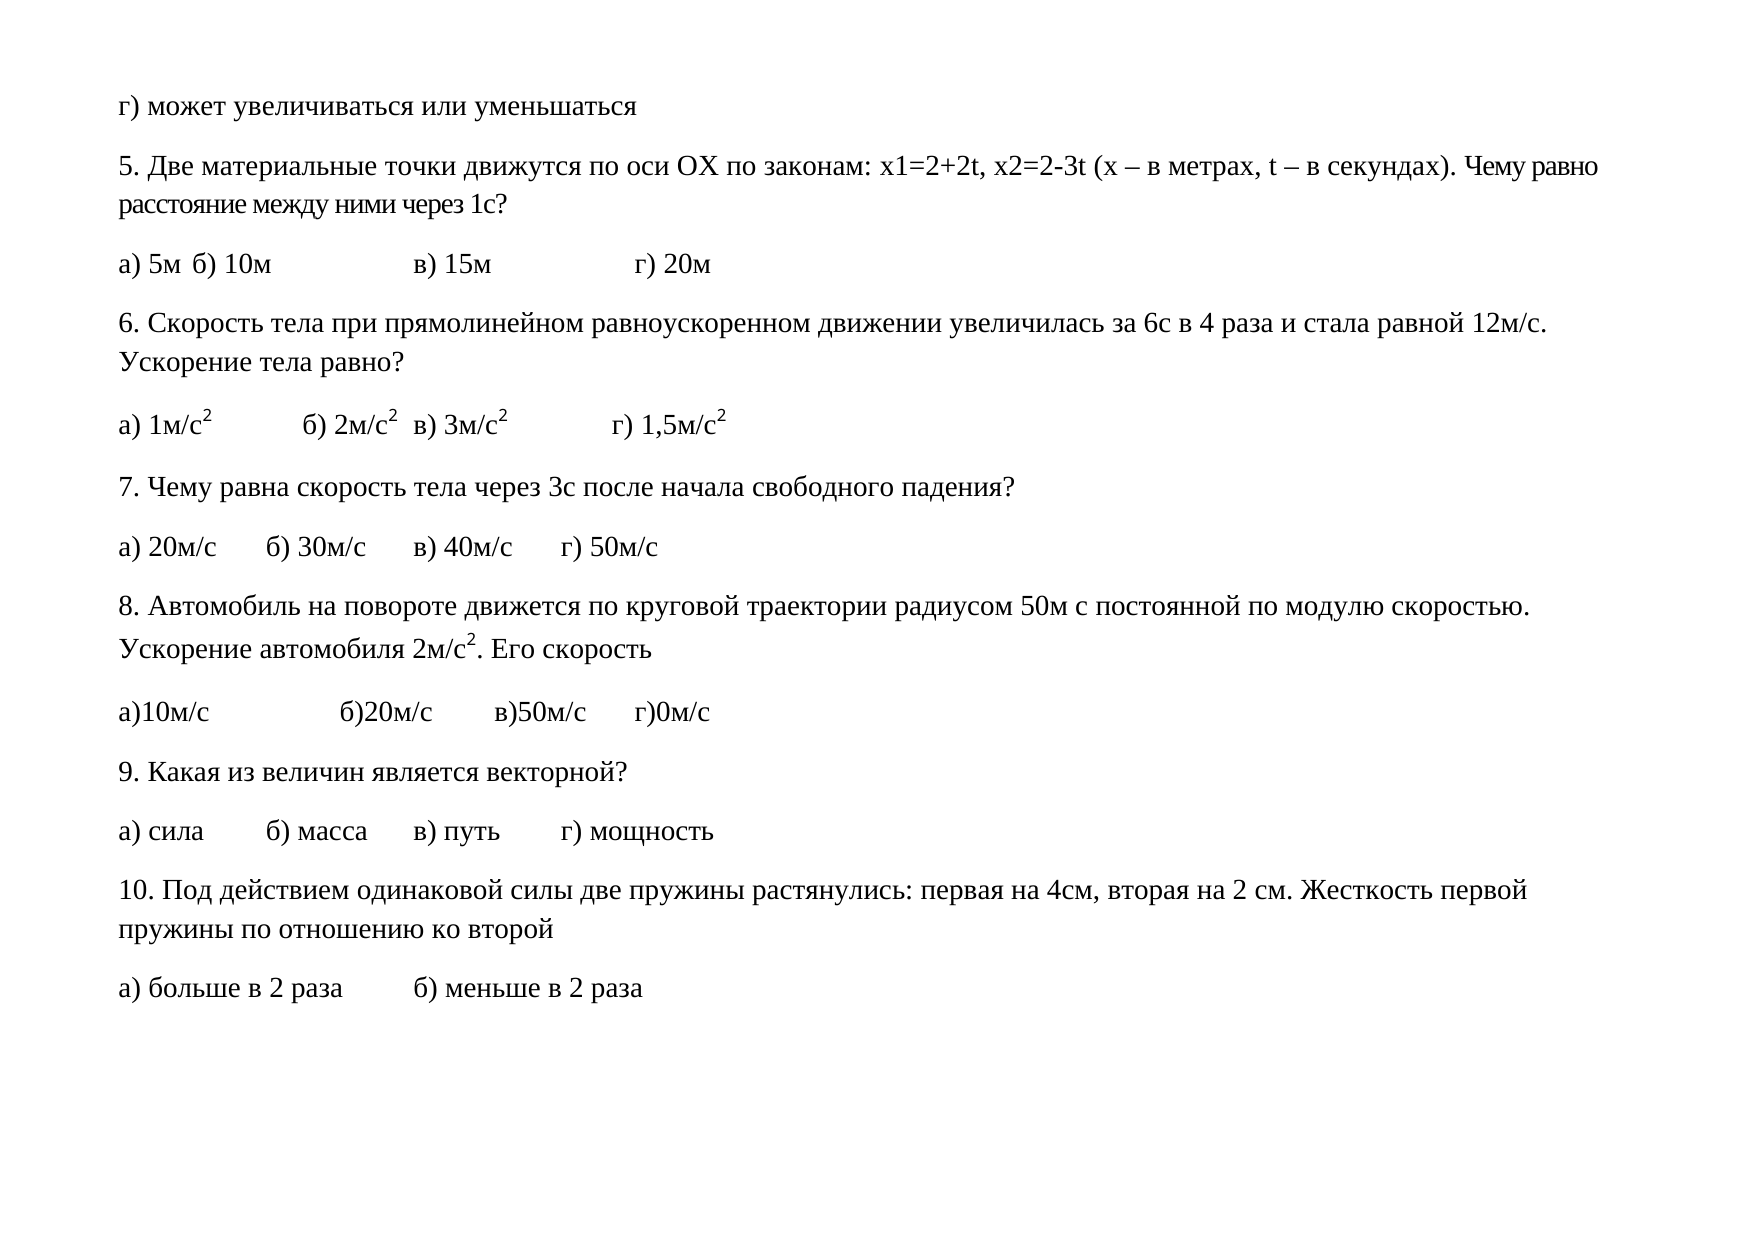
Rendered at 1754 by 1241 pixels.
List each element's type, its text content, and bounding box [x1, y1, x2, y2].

text а)10м/с б)20м/с в)50м/с г)0м/с [118, 694, 1636, 728]
text 5. Две материальные точки движутся по оси ОХ по законам: x1=2+2t, x2=2-3t (х – в метрах, t – в секундах). Чему равно расстояние между ними через 1с? [118, 148, 1636, 220]
text 10. Под действием одинаковой силы две пружины растянулись: первая на 4см, вторая на . Жесткость первой пружины по отношению ко второй [118, 872, 1636, 944]
text а) 20м/с б) 30м/с в) 40м/с г) 50м/с [118, 529, 1636, 562]
text а) 5м б) 10м в) 15м г) 20м [118, 246, 1636, 279]
text 6. Скорость тела при прямолинейном равноускоренном движении увеличилась за 6с в 4 раза и стала равной 12м/с. Ускорение тела равно? [118, 305, 1636, 377]
text а) больше в 2 раза б) меньше в 2 раза [118, 970, 1636, 1004]
text а) сила б) масса в) путь г) мощность [118, 813, 1636, 847]
text а) 1м/с2 б) 2м/с2 в) 3м/с2 г) 1,5м/с2 [118, 403, 1636, 443]
text г) может увеличиваться или уменьшаться [118, 88, 1636, 122]
text 9. Какая из величин является векторной? [118, 754, 1636, 787]
text 8. Автомобиль на повороте движется по круговой траектории радиусом 50м с постоянной по модулю скоростью. Ускорение автомобиля 2м/с2. Его скорость [118, 588, 1636, 667]
text 7. Чему равна скорость тела через 3с после начала свободного падения? [118, 469, 1636, 503]
